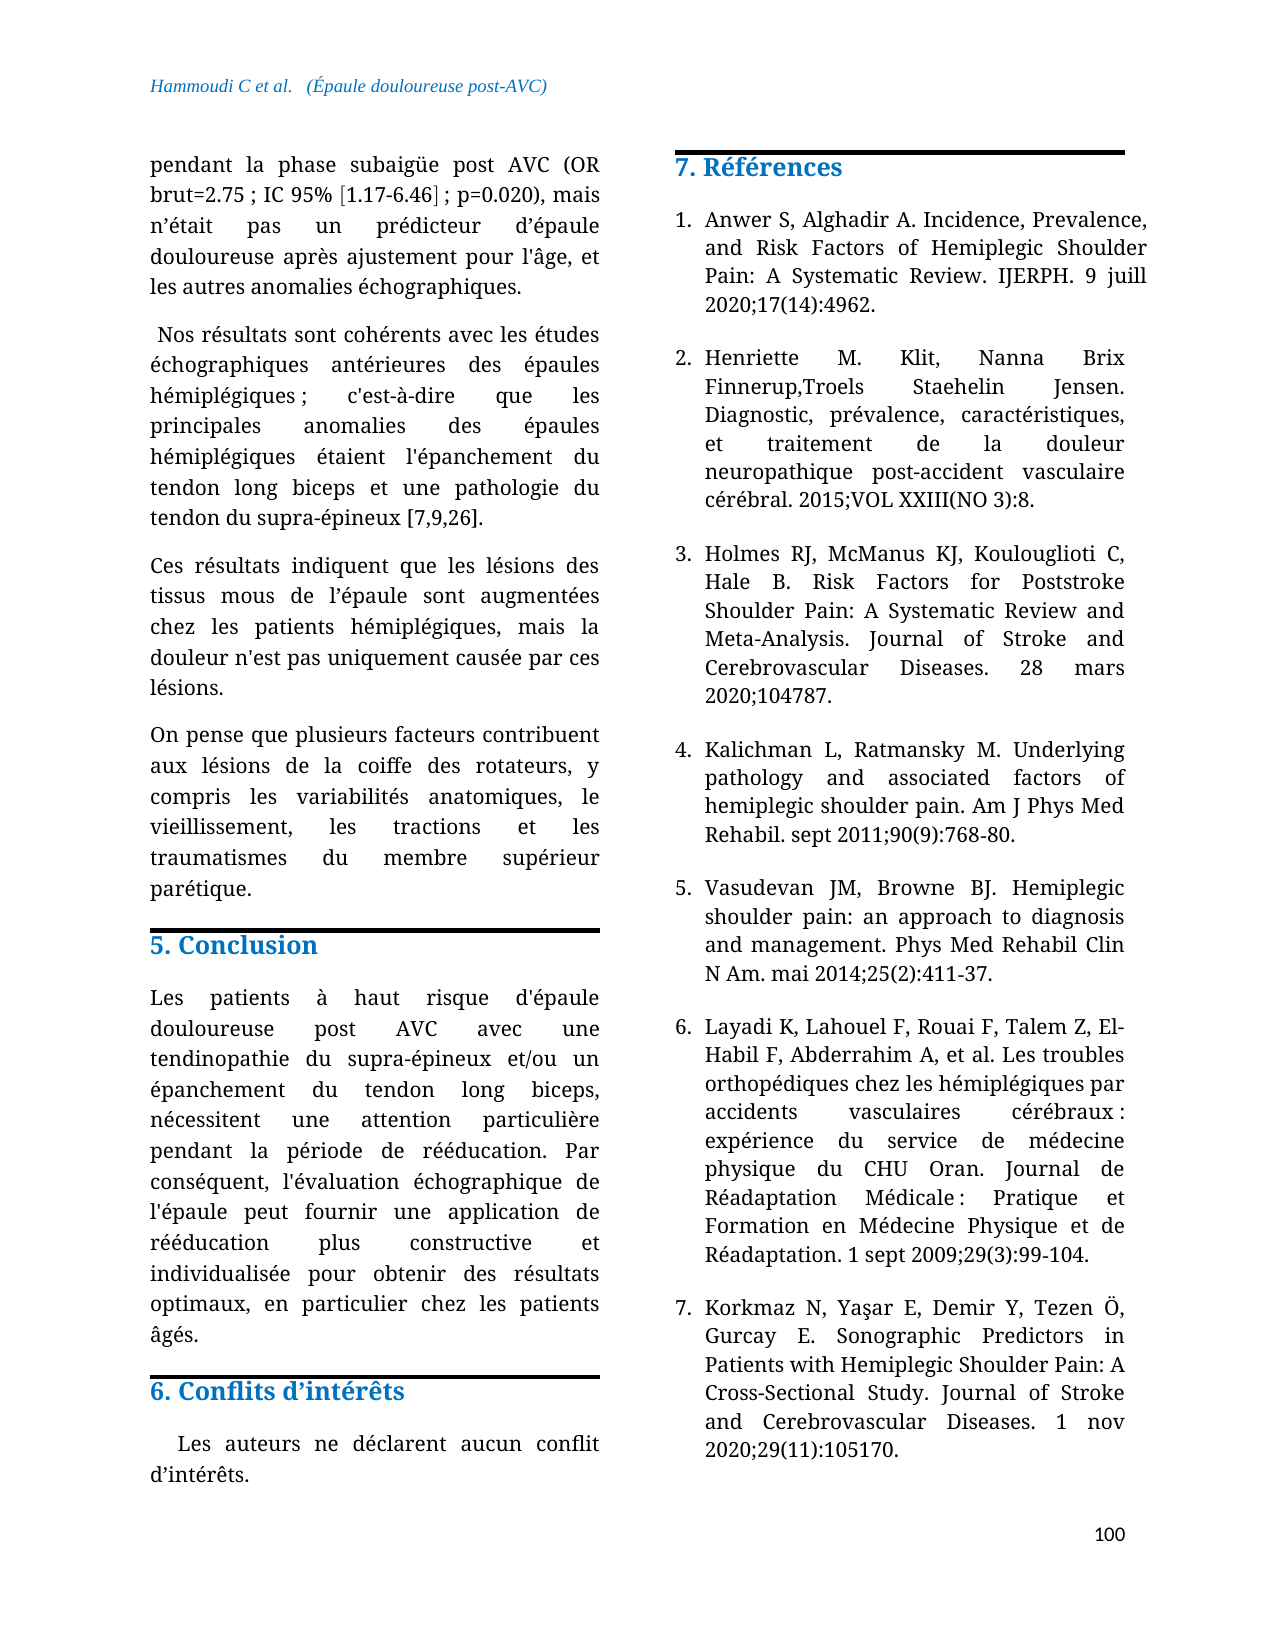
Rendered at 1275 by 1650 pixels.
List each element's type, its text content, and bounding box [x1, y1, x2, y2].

text 3. Holmes RJ, McManus KJ, Koulouglioti C, Hale B. Risk Factors for Poststroke Shoulder Pain: A Systematic Review and Meta-Analysis. Journal of Stroke and Cerebrovascular Diseases. 28 mars 2020;104787. [675, 539, 1125, 710]
text 7. Korkmaz N, Yaşar E, Demir Y, Tezen Ö, Gurcay E. Sonographic Predictors in Patients with Hemiplegic Shoulder Pain: A Cross-Sectional Study. Journal of Stroke and Cerebrovascular Diseases. 1 nov 2020;29(11):105170. [675, 1293, 1125, 1464]
text 6. Layadi K, Lahouel F, Rouai F, Talem Z, El-Habil F, Abderrahim A, et al. Les troubles orthopédiques chez les hémiplégiques par accidents vasculaires cérébraux : expérience du service de médecine physique du CHU Oran. Journal de Réadaptation Médicale : Pratique et Formation en Médecine Physique et de Réadaptation. 1 sept 2009;29(3):99‑104. [675, 1012, 1125, 1268]
text Conflits d’intérêts [150, 1379, 600, 1405]
text Les patients à haut risque d'épaule douloureuse post AVC avec une tendinopathie du supra-épineux et/ou un épanchement du tendon long biceps, nécessitent une attention particulière pendant la période de rééducation. Par conséquent, l'évaluation échographique de l'épaule peut fournir une application de rééducation plus constructive et individualisée pour obtenir des résultats optimaux, en particulier chez les patients âgés. [150, 983, 600, 1348]
text Conclusion [150, 933, 600, 959]
text On pense que plusieurs facteurs contribuent aux lésions de la coiffe des rotateurs, y compris les variabilités anatomiques, le vieillissement, les tractions et les traumatismes du membre supérieur parétique. [150, 721, 600, 902]
text Ces résultats indiquent que les lésions des tissus mous de l’épaule sont augmentées chez les patients hémiplégiques, mais la douleur n'est pas uniquement causée par ces lésions. [150, 551, 600, 702]
text Références [675, 155, 1125, 181]
text 1. Anwer S, Alghadir A. Incidence, Prevalence, and Risk Factors of Hemiplegic Shoulder Pain: A Systematic Review. IJERPH. 9 juill 2020;17(14):4962. [675, 205, 1147, 318]
text Les auteurs ne déclarent aucun conflit d’intérêts. [150, 1429, 600, 1488]
text 5. Vasudevan JM, Browne BJ. Hemiplegic shoulder pain: an approach to diagnosis and management. Phys Med Rehabil Clin N Am. mai 2014;25(2):411‑37. [675, 873, 1125, 987]
text 2. Henriette M. Klit, Nanna Brix Finnerup,Troels Staehelin Jensen. Diagnostic, prévalence, caractéristiques, et traitement de la douleur neuropathique post-accident vasculaire cérébral. 2015;VOL XXIII(NO 3):8. [675, 343, 1125, 514]
text Nos résultats sont cohérents avec les études échographiques antérieures des épaules hémiplégiques ; c'est-à-dire que les principales anomalies des épaules hémiplégiques étaient l'épanchement du tendon long biceps et une pathologie du tendon du supra-épineux [7,9,26]. [150, 320, 600, 532]
text 4. Kalichman L, Ratmansky M. Underlying pathology and associated factors of hemiplegic shoulder pain. Am J Phys Med Rehabil. sept 2011;90(9):768‑80. [675, 735, 1125, 848]
